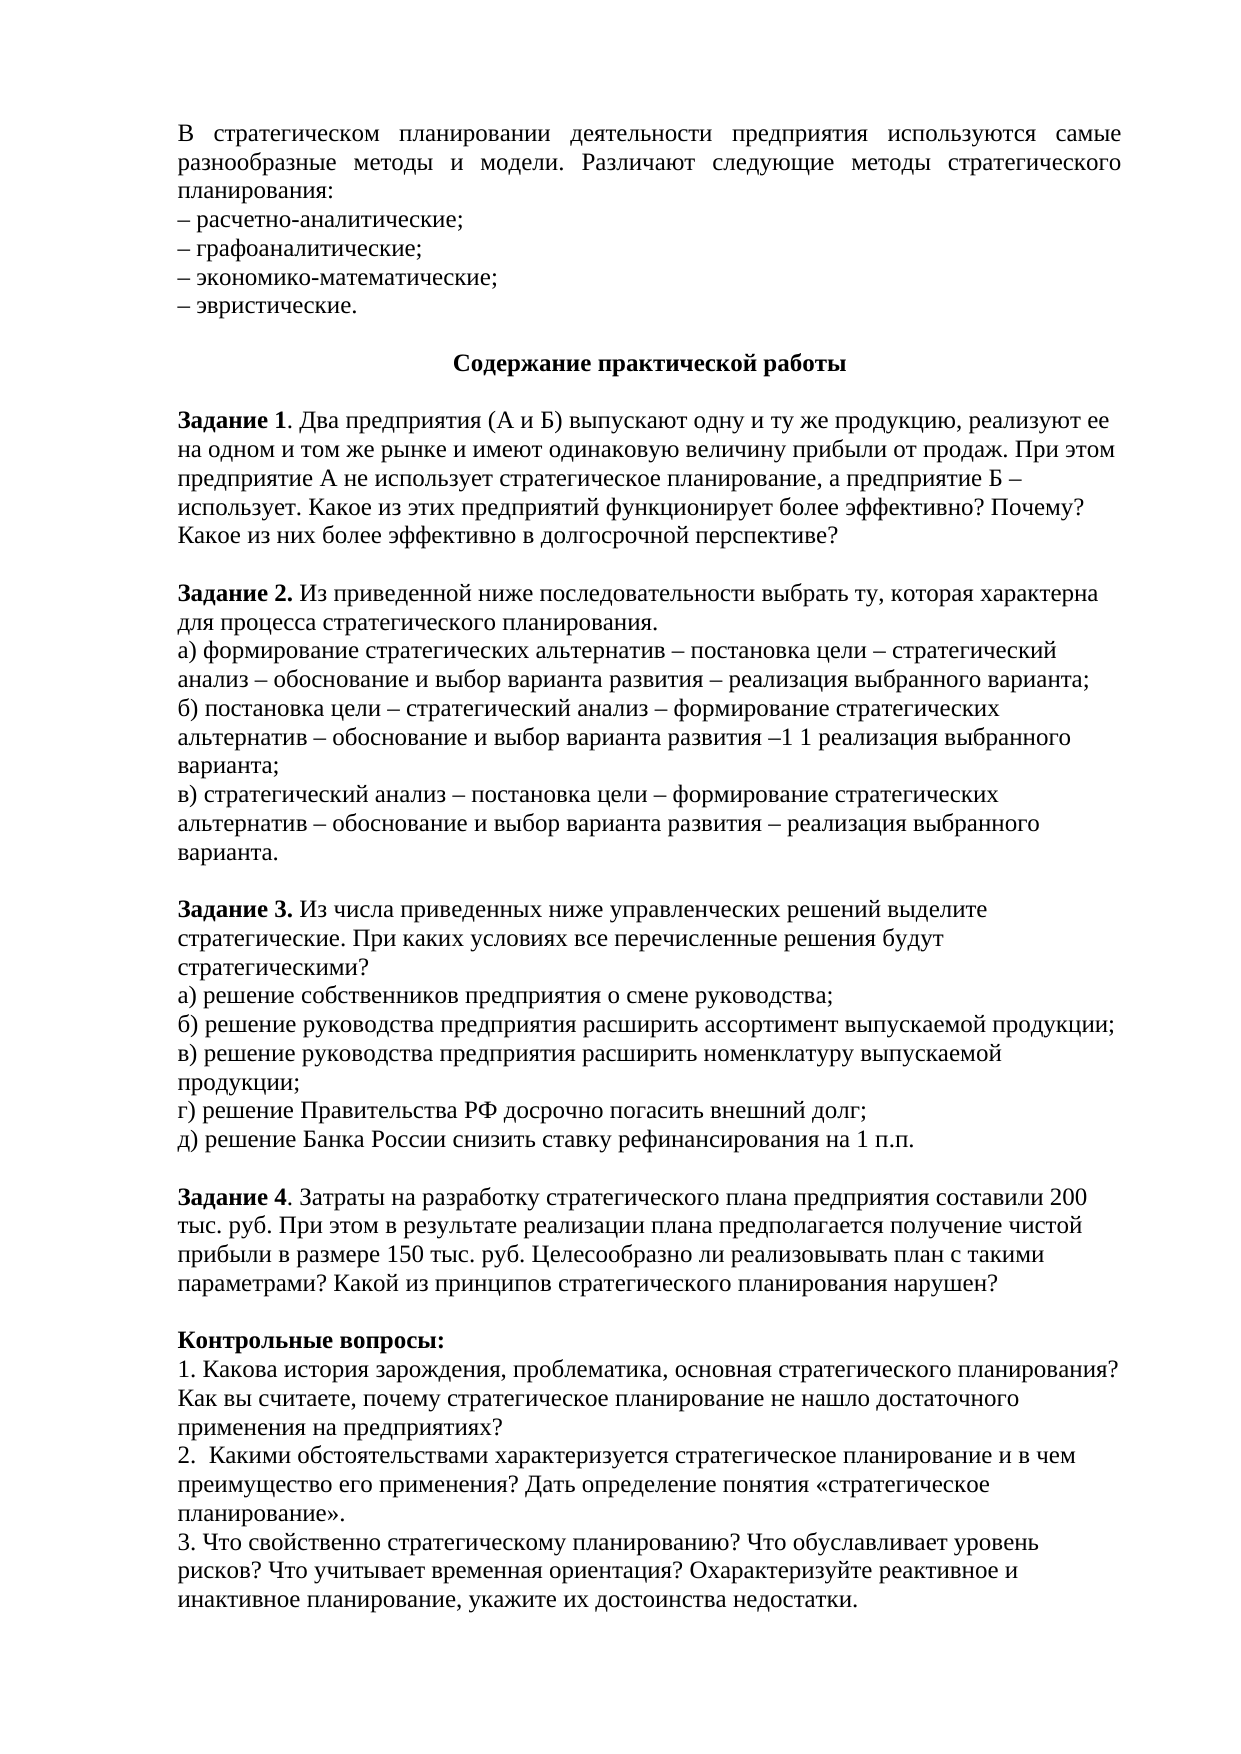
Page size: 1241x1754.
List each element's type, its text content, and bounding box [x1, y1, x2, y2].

text б) решение руководства предприятия расширить ассортимент выпускаемой продукции; [177, 1009, 1122, 1038]
text Задание 1. Два предприятия (А и Б) выпускают одну и ту же продукцию, реализуют ее на одном и том же рынке и имеют одинаковую величину прибыли от продаж. При этом предприятие А не использует стратегическое планирование, а предприятие Б – использует. Какое из этих предприятий функционирует более эффективно? Почему? Какое из них более эффективно в долгосрочной перспективе? [177, 406, 1122, 549]
text б) постановка цели – стратегический анализ – формирование стратегических альтернатив – обоснование и выбор варианта развития –1 1 реализация выбранного варианта; [177, 693, 1122, 779]
text Задание 4. Затраты на разработку стратегического плана предприятия составили 200 тыс. руб. При этом в результате реализации плана предполагается получение чистой прибыли в размере 150 тыс. руб. Целесообразно ли реализовывать план с такими параметрами? Какой из принципов стратегического планирования нарушен? [177, 1182, 1122, 1297]
text 2. Какими обстоятельствами характеризуется стратегическое планирование и в чем преимущество его применения? Дать определение понятия «стратегическое планирование». [177, 1441, 1122, 1527]
text – расчетно-аналитические; [177, 204, 1122, 233]
text – графоаналитические; [177, 233, 1122, 262]
text – экономико-математические; [177, 262, 1122, 291]
text г) решение Правительства РФ досрочно погасить внешний долг; [177, 1096, 1122, 1124]
text д) решение Банка России снизить ставку рефинансирования на 1 п.п. [177, 1124, 1122, 1153]
text в) стратегический анализ – постановка цели – формирование стратегических альтернатив – обоснование и выбор варианта развития – реализация выбранного варианта. [177, 779, 1122, 866]
text – эвристические. [177, 291, 1122, 319]
text 3. Что свойственно стратегическому планированию? Что обуславливает уровень рисков? Что учитывает временная ориентация? Охарактеризуйте реактивное и инактивное планирование, укажите их достоинства недостатки. [177, 1527, 1122, 1613]
text Контрольные вопросы: [177, 1326, 1122, 1354]
text Задание 2. Из приведенной ниже последовательности выбрать ту, которая характерна для процесса стратегического планирования. [177, 578, 1122, 636]
text в) решение руководства предприятия расширить номенклатуру выпускаемой продукции; [177, 1038, 1122, 1096]
text 1. Какова история зарождения, проблематика, основная стратегического планирования? Как вы считаете, почему стратегическое планирование не нашло достаточного применения на предприятиях? [177, 1354, 1122, 1441]
text В стратегическом планировании деятельности предприятия используются самые разнообразные методы и модели. Различают следующие методы стратегического планирования: [177, 118, 1122, 204]
text а) формирование стратегических альтернатив – постановка цели – стратегический анализ – обоснование и выбор варианта развития – реализация выбранного варианта; [177, 636, 1122, 693]
text Задание 3. Из числа приведенных ниже управленческих решений выделите стратегические. При каких условиях все перечисленные решения будут стратегическими? [177, 894, 1122, 981]
text Содержание практической работы [177, 348, 1122, 377]
text а) решение собственников предприятия о смене руководства; [177, 981, 1122, 1009]
